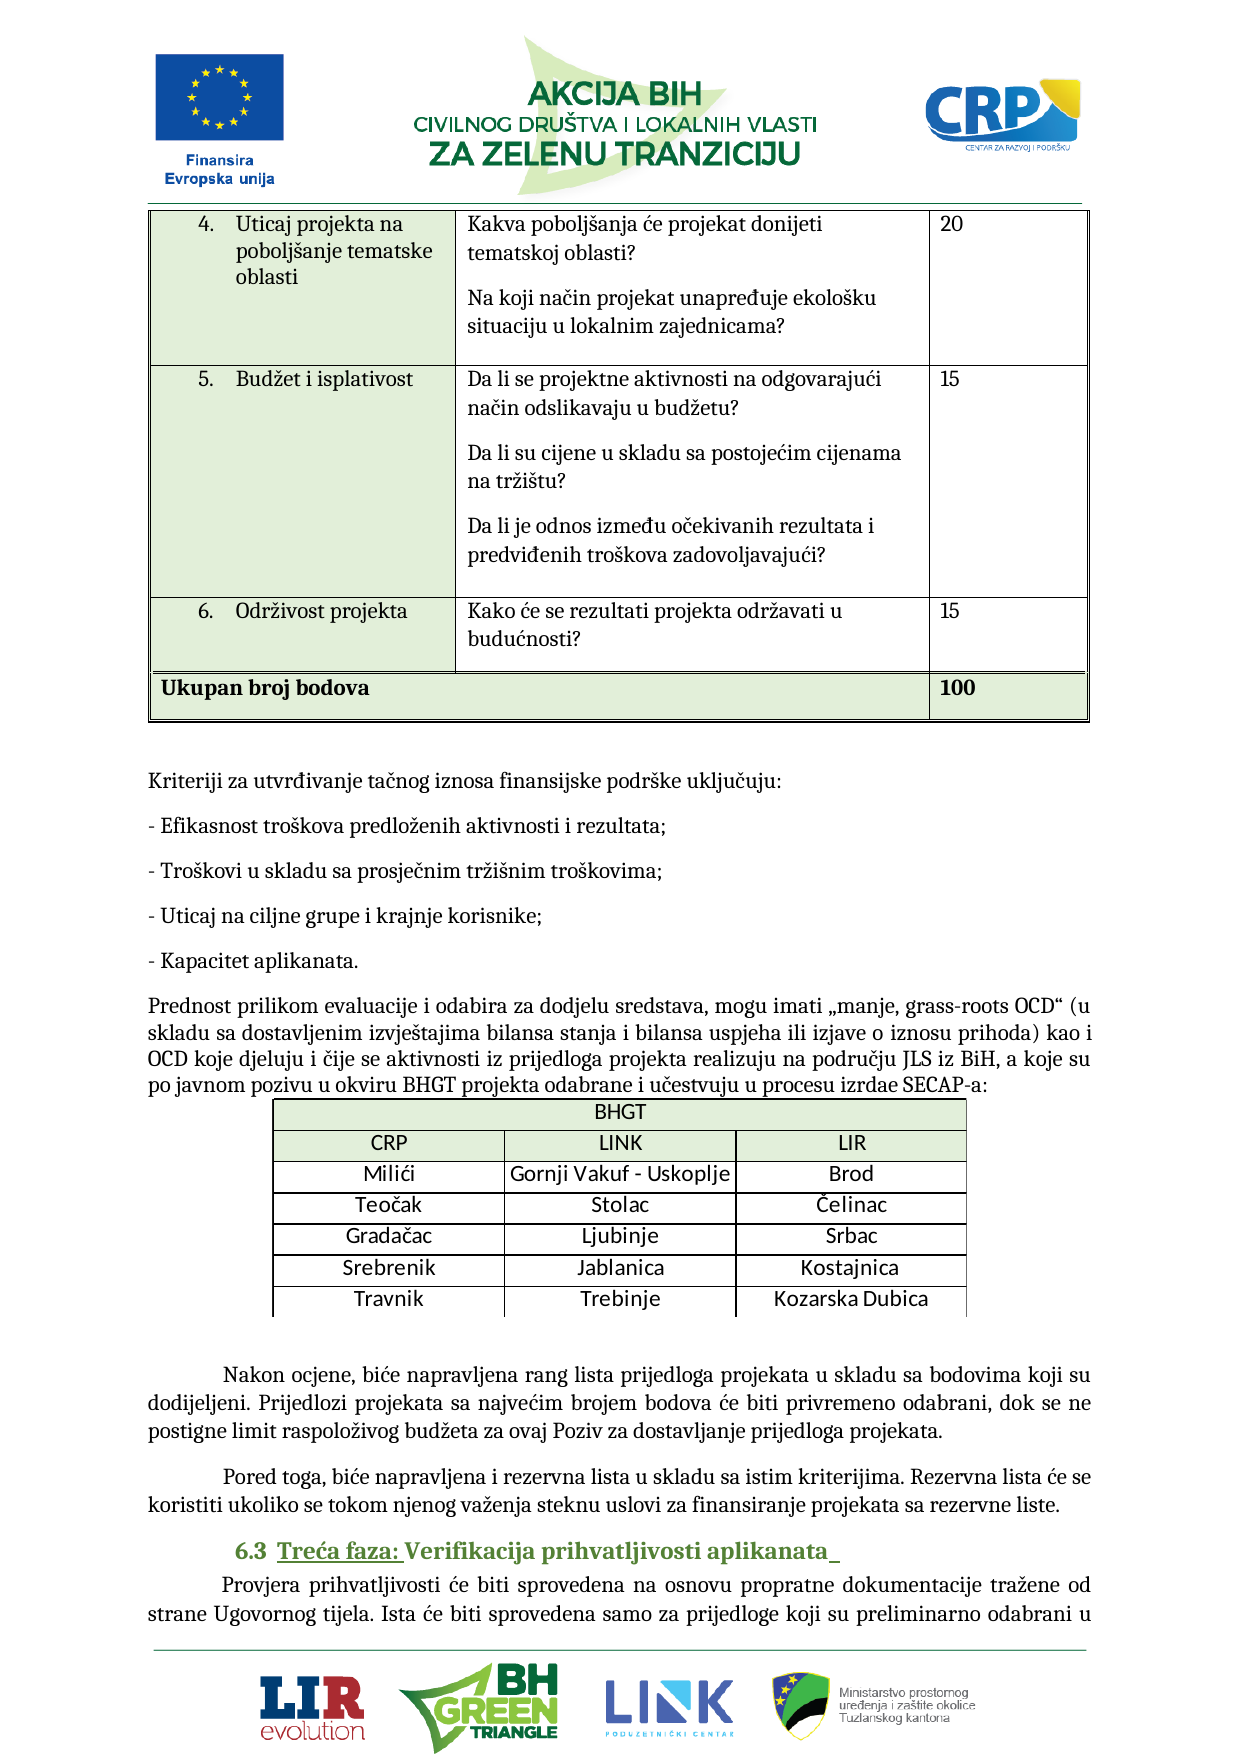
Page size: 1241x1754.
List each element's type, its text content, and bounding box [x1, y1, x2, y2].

table_cell 15 [930, 598, 1087, 671]
table_cell 100 [930, 671, 1089, 719]
text - Efikasnost troškova predloženih aktivnosti i rezultata; [148, 813, 1092, 839]
text Pored toga, biće napravljena i rezervna lista u skladu sa istim kriterijima. Rezervna lista će se koristiti ukoliko se tokom njenog važenja steknu uslovi za finansiranje projekata sa rezervne liste. [148, 1463, 1092, 1518]
table_cell Uticaj projekta na poboljšanje tematske oblasti [151, 211, 455, 365]
picture [153, 1649, 1087, 1754]
subtitle Treća faza: Verifikacija prihvatljivosti aplikanata [235, 1537, 1092, 1566]
picture [147, 29, 1083, 210]
text Kriteriji za utvrđivanje tačnog iznosa finansijske podrške uključuju: [148, 768, 1092, 794]
table_cell Kakva poboljšanja će projekat donijeti tematskoj oblasti? Na koji način projekat unapređuje ekološku situaciju u lokalnim zajednicama? [456, 211, 929, 365]
table_cell 15 [930, 366, 1087, 597]
text Nakon ocjene, biće napravljena rang lista prijedloga projekata u skladu sa bodovima koji su dodijeljeni. Prijedlozi projekata sa najvećim brojem bodova će biti privremeno odabrani, dok se ne postigne limit raspoloživog budžeta za ovaj Poziv za dostavljanje prijedloga projekata. [148, 1361, 1092, 1445]
table_cell Održivost projekta [151, 598, 455, 671]
text Prednost prilikom evaluacije i odabira za dodjelu sredstava, mogu imati „manje, grass-roots OCD“ (u skladu sa dostavljenim izvještajima bilansa stanja i bilansa uspjeha ili izjave o iznosu prihoda) kao i OCD koje djeluju i čije se aktivnosti iz prijedloga projekta realizuju na području JLS iz BiH, a koje su po javnom pozivu u okviru BHGT projekta odabrane i učestvuju u procesu izrdae SECAP-a: [148, 993, 1092, 1098]
text - Kapacitet aplikanata. [148, 948, 1092, 974]
table_cell Budžet i isplativost [151, 366, 455, 597]
text - Troškovi u skladu sa prosječnim tržišnim troškovima; [148, 858, 1092, 884]
table_cell Ukupan broj bodova [149, 671, 929, 719]
table_cell 20 [930, 211, 1087, 365]
text - Uticaj na ciljne grupe i krajnje korisnike; [148, 903, 1092, 929]
table_cell Da li se projektne aktivnosti na odgovarajući način odslikavaju u budžetu? Da li su cijene u skladu sa postojećim cijenama na tržištu? Da li je odnos između očekivanih rezultata i predviđenih troškova zadovoljavajući? [456, 366, 929, 597]
table_cell Kako će se rezultati projekta održavati u budućnosti? [456, 598, 929, 671]
